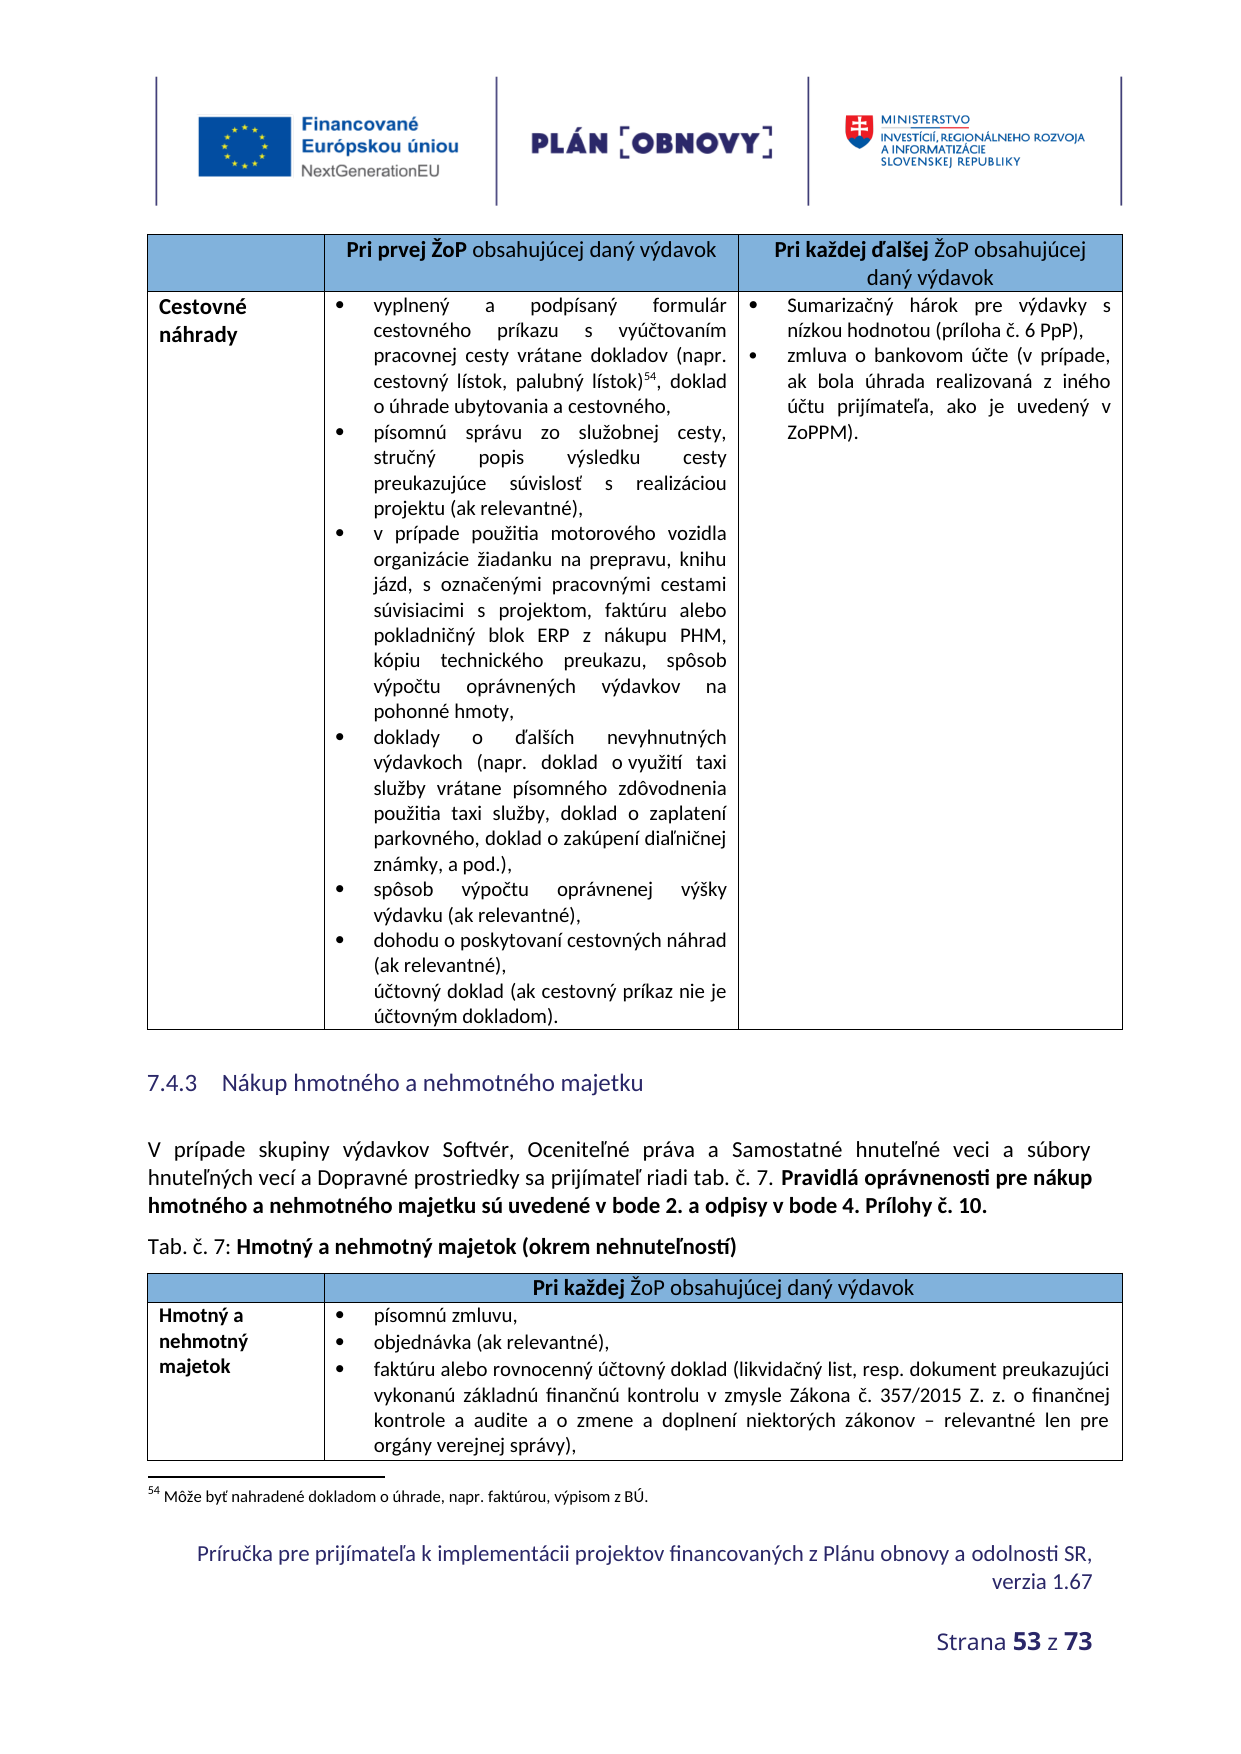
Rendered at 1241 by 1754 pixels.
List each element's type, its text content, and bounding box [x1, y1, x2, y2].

list Tab. č. 7: Hmotný a nehmotný majetok (okrem nehnuteľností) [148, 1232, 1092, 1260]
table_cell Sumarizačný hárok pre výdavky s nízkou hodnotou (príloha č. 6 PpP), zmluva o bankovom účte (v prípade, ak bola úhrada realizovaná z iného účtu prijímateľa, ako je uvedený v ZoPPM). [739, 292, 1122, 1029]
table_header Pri každej ďalšej ŽoP obsahujúcej daný výdavok [739, 235, 1122, 291]
picture [147, 73, 1132, 206]
subtitle Nákup hmotného a nehmotného majetku [147, 1067, 1092, 1098]
table_cell vyplnený a podpísaný formulár cestovného príkazu s vyúčtovaním pracovnej cesty vrátane dokladov (napr. cestovný lístok, palubný lístok), doklad o úhrade ubytovania a cestovného, písomnú správu zo služobnej cesty, stručný popis výsledku cesty preukazujúce súvislosť s realizáciou projektu (ak relevantné), v prípade použitia motorového vozidla organizácie žiadanku na prepravu, knihu jázd, s označenými pracovnými cestami súvisiacimi s projektom, faktúru alebo pokladničný blok ERP z nákupu PHM, kópiu technického preukazu, spôsob výpočtu oprávnených výdavkov na pohonné hmoty, doklady o ďalších nevyhnutných výdavkoch (napr. doklad o využití taxi služby vrátane písomného zdôvodnenia použitia taxi služby, doklad o zaplatení parkovného, doklad o zakúpení diaľničnej známky, a pod.), spôsob výpočtu oprávnenej výšky výdavku (ak relevantné), dohodu o poskytovaní cestovných náhrad (ak relevantné), účtovný doklad (ak cestovný príkaz nie je účtovným dokladom). [325, 292, 738, 1029]
table_cell Hmotný a nehmotný majetok [148, 1303, 324, 1459]
table_header [148, 235, 324, 291]
table_header Pri každej ŽoP obsahujúcej daný výdavok [325, 1274, 1122, 1302]
text V prípade skupiny výdavkov Softvér, Oceniteľné práva a Samostatné hnuteľné veci a súbory hnuteľných vecí a Dopravné prostriedky sa prijímateľ riadi tab. č. 7. Pravidlá oprávnenosti pre nákup hmotného a nehmotného majetku sú uvedené v bode 2. a odpisy v bode 4. Prílohy č. 10. [148, 1135, 1092, 1219]
table_cell Cestovné náhrady [148, 292, 324, 1029]
table_header Pri prvej ŽoP obsahujúcej daný výdavok [325, 235, 738, 291]
table_header [148, 1274, 324, 1302]
